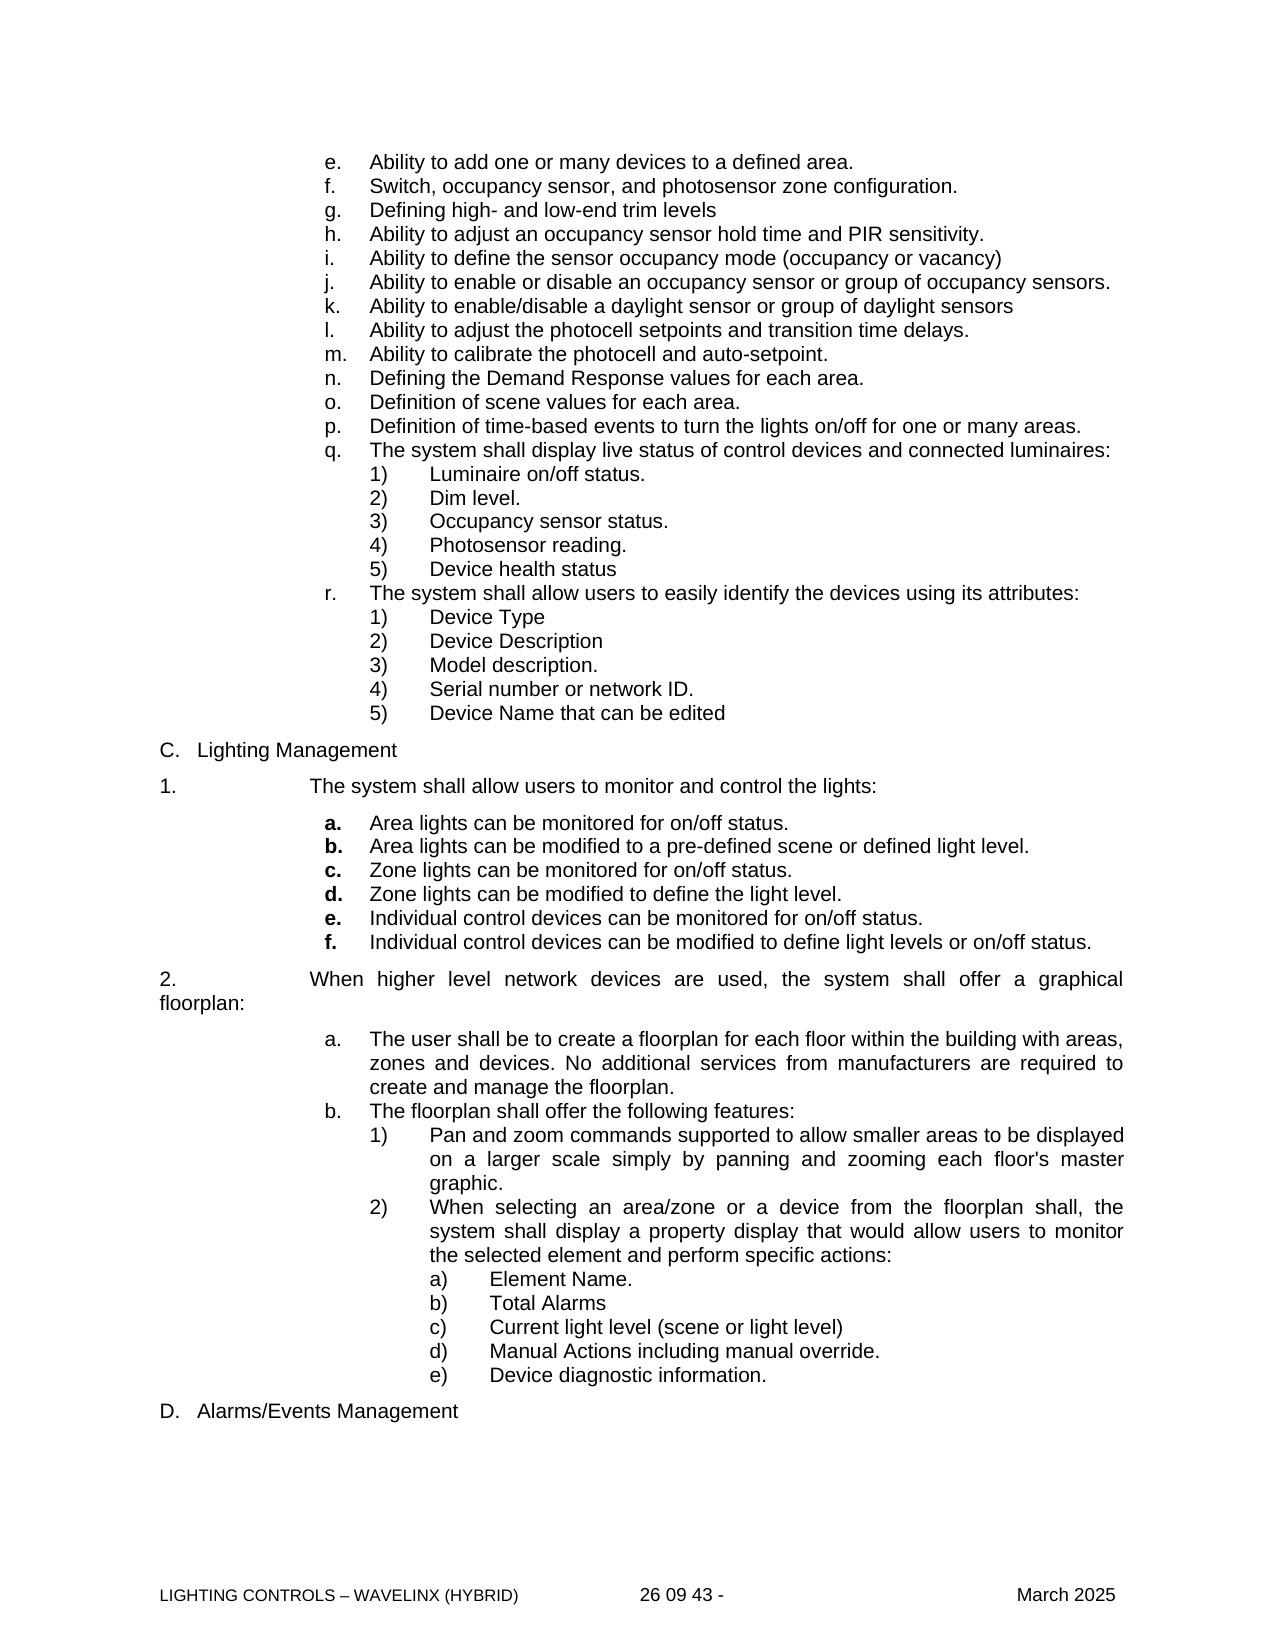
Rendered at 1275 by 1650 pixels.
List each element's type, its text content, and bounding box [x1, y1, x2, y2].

text Ability to add one or many devices to a defined area. [324, 150, 1125, 174]
text Ability to enable or disable an occupancy sensor or group of occupancy sensors. [324, 270, 1125, 294]
list Pan and zoom commands supported to allow smaller areas to be displayed on a larger scale simply by panning and zooming each floor's master graphic. [369, 1123, 1125, 1195]
text Definition of scene values for each area. [324, 389, 1125, 413]
text Defining the Demand Response values for each area. [324, 366, 1125, 389]
text Ability to define the sensor occupancy mode (occupancy or vacancy) [324, 246, 1125, 270]
list Area lights can be monitored for on/off status. [324, 810, 1125, 834]
text Zone lights can be modified to define the light level. [324, 882, 1125, 906]
text Device health status [369, 557, 1125, 581]
text Serial number or network ID. [369, 677, 1125, 701]
list Alarms/Events Management [159, 1399, 1125, 1423]
text Definition of time-based events to turn the lights on/off for one or many areas. [324, 413, 1125, 437]
text Device Description [369, 629, 1125, 653]
text Device Name that can be edited [369, 701, 1125, 725]
text Dim level. [369, 485, 1125, 509]
text Total Alarms [429, 1291, 1125, 1314]
text The floorplan shall offer the following features: [324, 1099, 1125, 1123]
list The user shall be to create a floorplan for each floor within the building with areas, zones and devices. No additional services from manufacturers are required to create and manage the floorplan. [324, 1027, 1125, 1099]
text Manual Actions including manual override. [429, 1338, 1125, 1362]
text The system shall display live status of control devices and connected luminaires: [324, 437, 1125, 461]
text Occupancy sensor status. [369, 509, 1125, 533]
list Device Type [369, 605, 1125, 629]
text Zone lights can be monitored for on/off status. [324, 858, 1125, 882]
text Device diagnostic information. [429, 1362, 1125, 1386]
text Photosensor reading. [369, 533, 1125, 557]
text Individual control devices can be modified to define light levels or on/off status. [324, 930, 1125, 954]
text Ability to calibrate the photocell and auto-setpoint. [324, 342, 1125, 366]
text Individual control devices can be monitored for on/off status. [324, 906, 1125, 930]
text Area lights can be modified to a pre-defined scene or defined light level. [324, 834, 1125, 858]
text The system shall allow users to easily identify the devices using its attributes: [324, 581, 1125, 605]
text Ability to adjust an occupancy sensor hold time and PIR sensitivity. [324, 222, 1125, 246]
text When higher level network devices are used, the system shall offer a graphical floorplan: [159, 967, 1125, 1014]
text Switch, occupancy sensor, and photosensor zone configuration. [324, 174, 1125, 198]
text Ability to adjust the photocell setpoints and transition time delays. [324, 318, 1125, 342]
text When selecting an area/zone or a device from the floorplan shall, the system shall display a property display that would allow users to monitor the selected element and perform specific actions: [369, 1195, 1125, 1267]
list Lighting Management [159, 737, 1125, 761]
list The system shall allow users to monitor and control the lights: [159, 774, 1125, 798]
text Model description. [369, 653, 1125, 677]
list Luminaire on/off status. [369, 461, 1125, 485]
text Element Name. [429, 1267, 1125, 1291]
text Ability to enable/disable a daylight sensor or group of daylight sensors [324, 294, 1125, 318]
text Current light level (scene or light level) [429, 1314, 1125, 1338]
text Defining high- and low-end trim levels [324, 198, 1125, 222]
